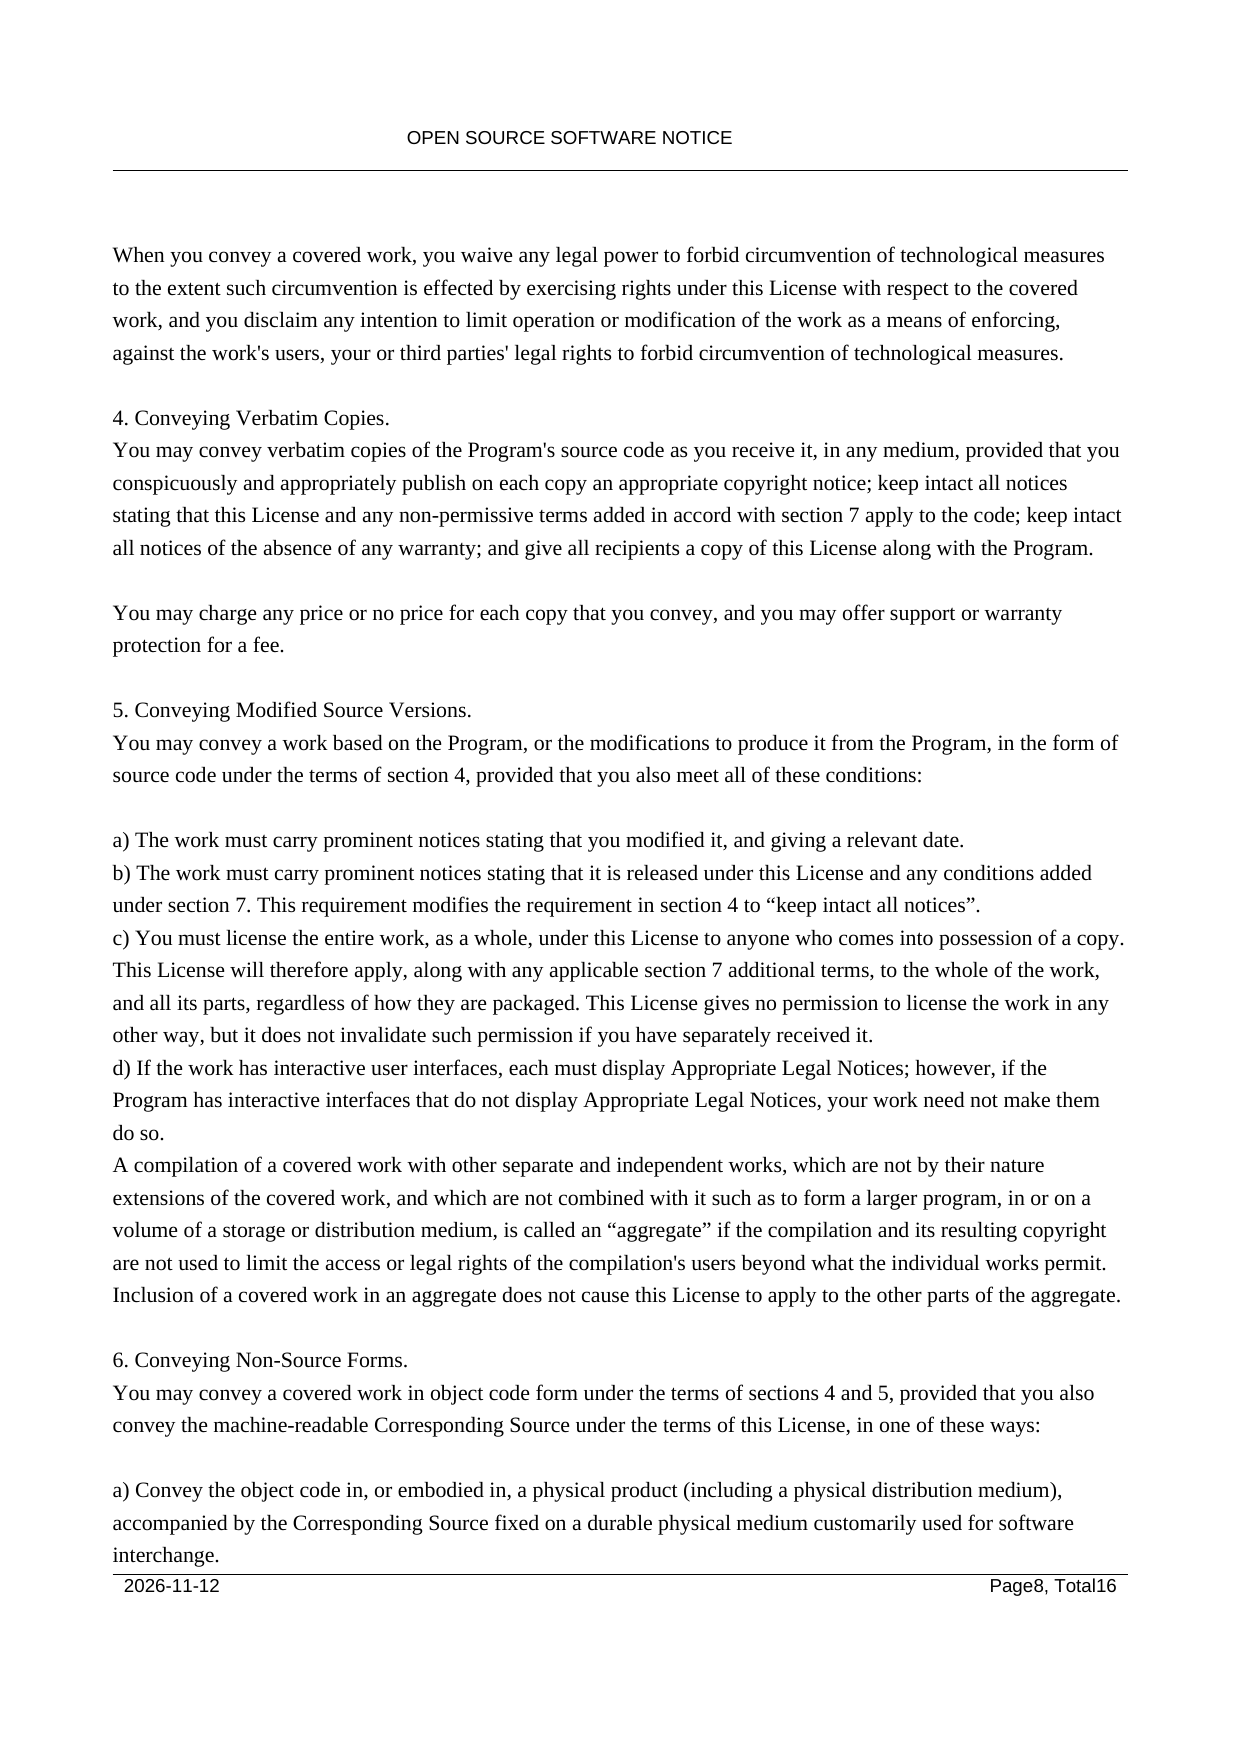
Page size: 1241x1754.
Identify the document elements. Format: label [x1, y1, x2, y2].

text [112, 206, 1128, 1571]
